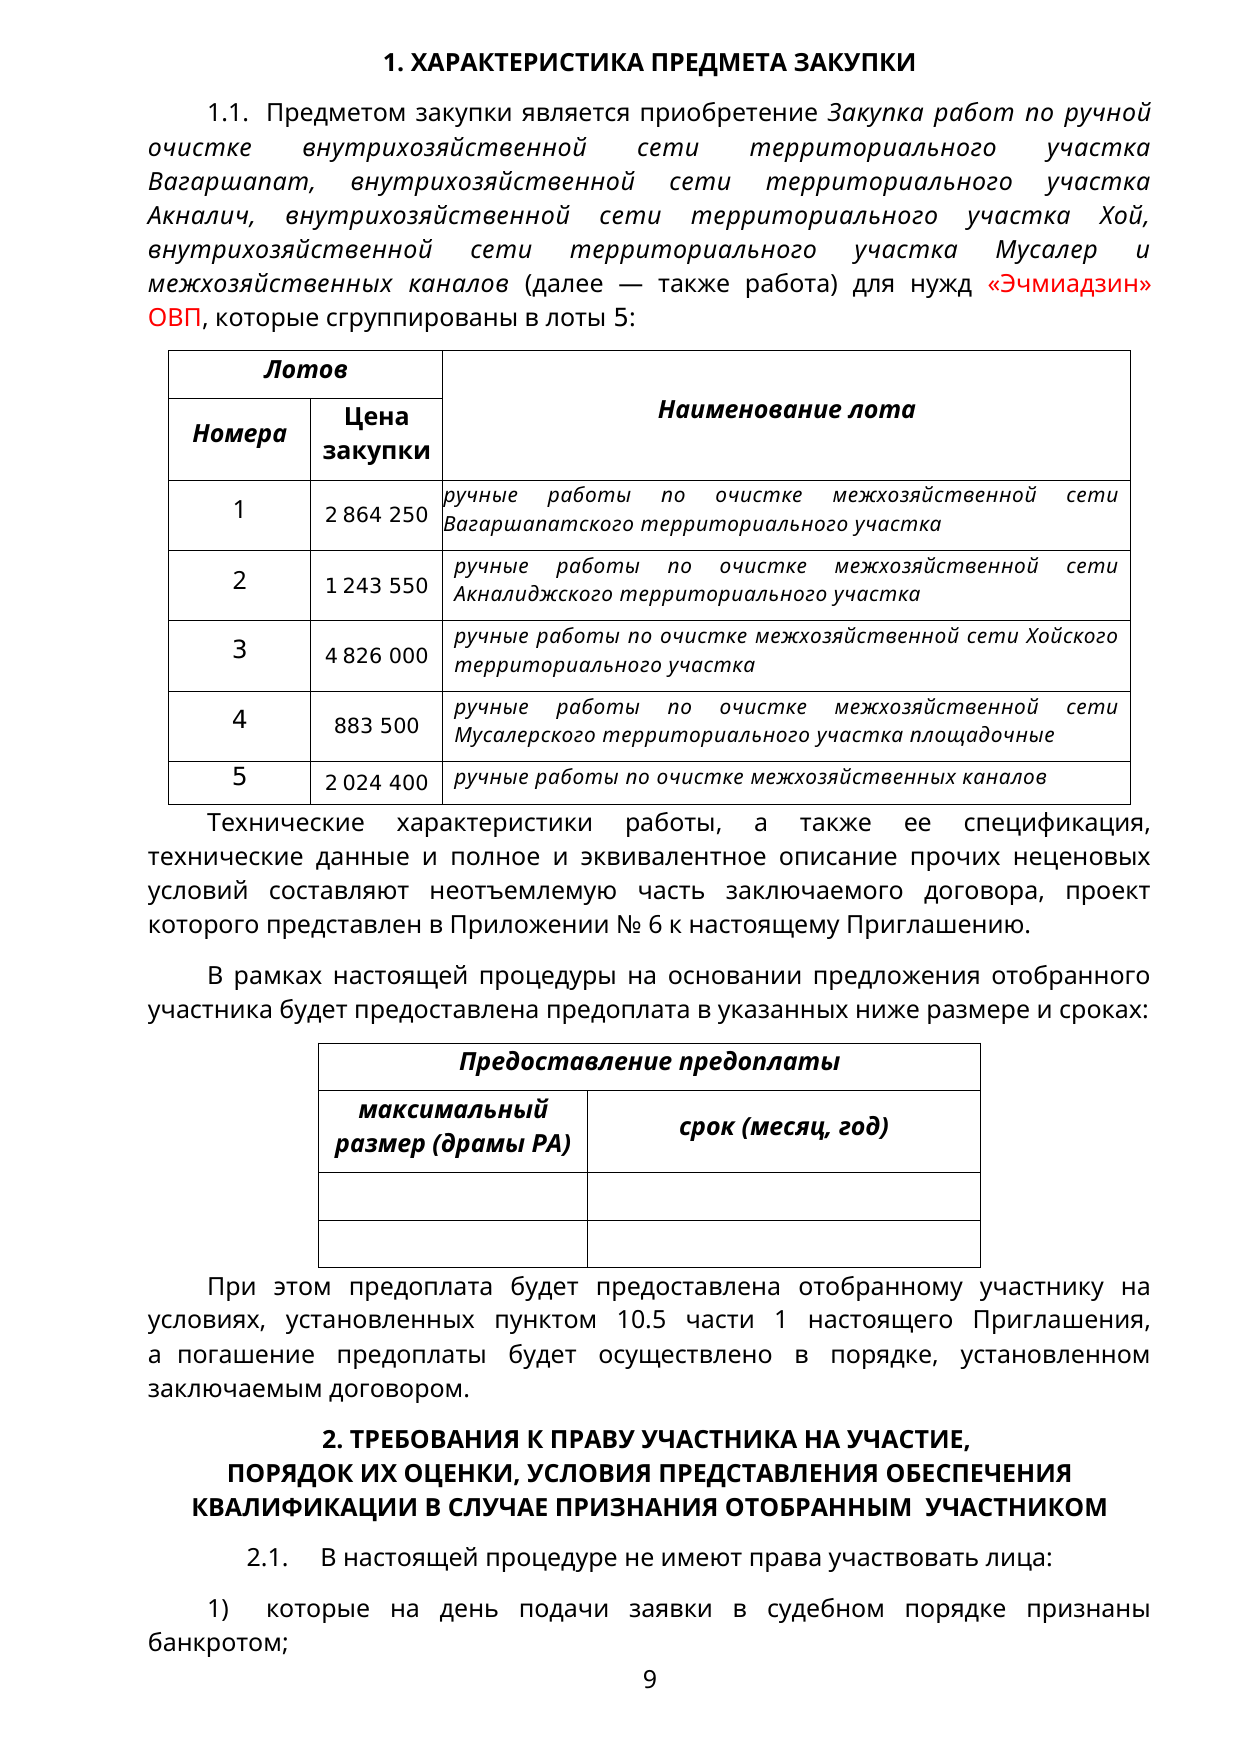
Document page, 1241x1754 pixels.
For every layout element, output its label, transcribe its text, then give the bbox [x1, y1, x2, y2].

table_cell 4 [169, 692, 310, 761]
text При этом предоплата будет предоставлена отобранному участнику на условиях, установленных пунктом 10.5 части 1 настоящего Приглашения, а погашение предоплаты будет осуществлено в порядке, установленном заключаемым договором. [148, 1268, 1152, 1404]
table_cell 2 024 400 [311, 762, 442, 804]
subtitle 1.1. Предметом закупки является приобретение Закупка работ по ручной очистке внутрихозяйственной сети территориального участка Вагаршапат, внутрихозяйственной сети территориального участка Акналич, внутрихозяйственной сети территориального участка Хой, внутрихозяйственной сети территориального участка Мусалер и межхозяйственных каналов (далее — также работа) для нужд «Эчмиадзин» ОВП, которые сгруппированы в лоты 5: [148, 95, 1152, 333]
text 1. ХАРАКТЕРИСТИКА ПРЕДМЕТА ЗАКУПКИ [148, 44, 1152, 78]
text 2. ТРЕБОВАНИЯ К ПРАВУ УЧАСТНИКА НА УЧАСТИЕ, ПОРЯДОК ИХ ОЦЕНКИ, УСЛОВИЯ ПРЕДСТАВЛЕНИЯ ОБЕСПЕЧЕНИЯ КВАЛИФИКАЦИИ В СЛУЧАЕ ПРИЗНАНИЯ ОТОБРАННЫМ УЧАСТНИКОМ [148, 1421, 1152, 1523]
table_cell 1 243 550 [311, 551, 442, 620]
table_header Наименование лота [443, 351, 1130, 479]
table_cell максимальный размер (драмы РА) [319, 1091, 587, 1172]
text Технические характеристики работы, а также ее спецификация, технические данные и полное и эквивалентное описание прочих неценовых условий составляют неотъемлемую часть заключаемого договора, проект которого представлен в Приложении № 6 к настоящему Приглашению. [148, 805, 1152, 941]
table_cell 4 826 000 [311, 621, 442, 691]
text В рамках настоящей процедуры на основании предложения отобранного участника будет предоставлена предоплата в указанных ниже размере и сроках: [148, 958, 1152, 1026]
table_cell срок (месяц, год) [588, 1091, 980, 1172]
table_cell [319, 1173, 587, 1219]
table_cell [319, 1221, 587, 1267]
table_cell 3 [169, 621, 310, 691]
table_cell ручные работы по очистке межхозяйственной сети Мусалерского территориального участка площадочные [443, 692, 1130, 761]
text 2.1. В настоящей процедуре не имеют права участвовать лица: [148, 1540, 1152, 1574]
text 1) которые на день подачи заявки в судебном порядке признаны банкротом; [148, 1591, 1152, 1659]
table_cell 2 [169, 551, 310, 620]
table_cell [588, 1173, 980, 1219]
table_cell Номера [169, 399, 310, 479]
table_cell 2 864 250 [311, 481, 442, 550]
table_cell 5 [169, 762, 310, 804]
table_header Предоставление предоплаты [319, 1044, 980, 1090]
table_cell ручные работы по очистке межхозяйственной сети Акналиджского территориального участка [443, 551, 1130, 620]
table_cell 1 [169, 481, 310, 550]
table_header Лотов [169, 351, 442, 398]
table_cell ручные работы по очистке межхозяйственных каналов [443, 762, 1130, 804]
table_cell ручные работы по очистке межхозяйственной сети Хойского территориального участка [443, 621, 1130, 691]
table_cell [588, 1221, 980, 1267]
table_cell Цена закупки [311, 399, 442, 479]
table_cell ручные работы по очистке межхозяйственной сети Вагаршапатского территориального участка [443, 481, 1130, 550]
table_cell 883 500 [311, 692, 442, 761]
